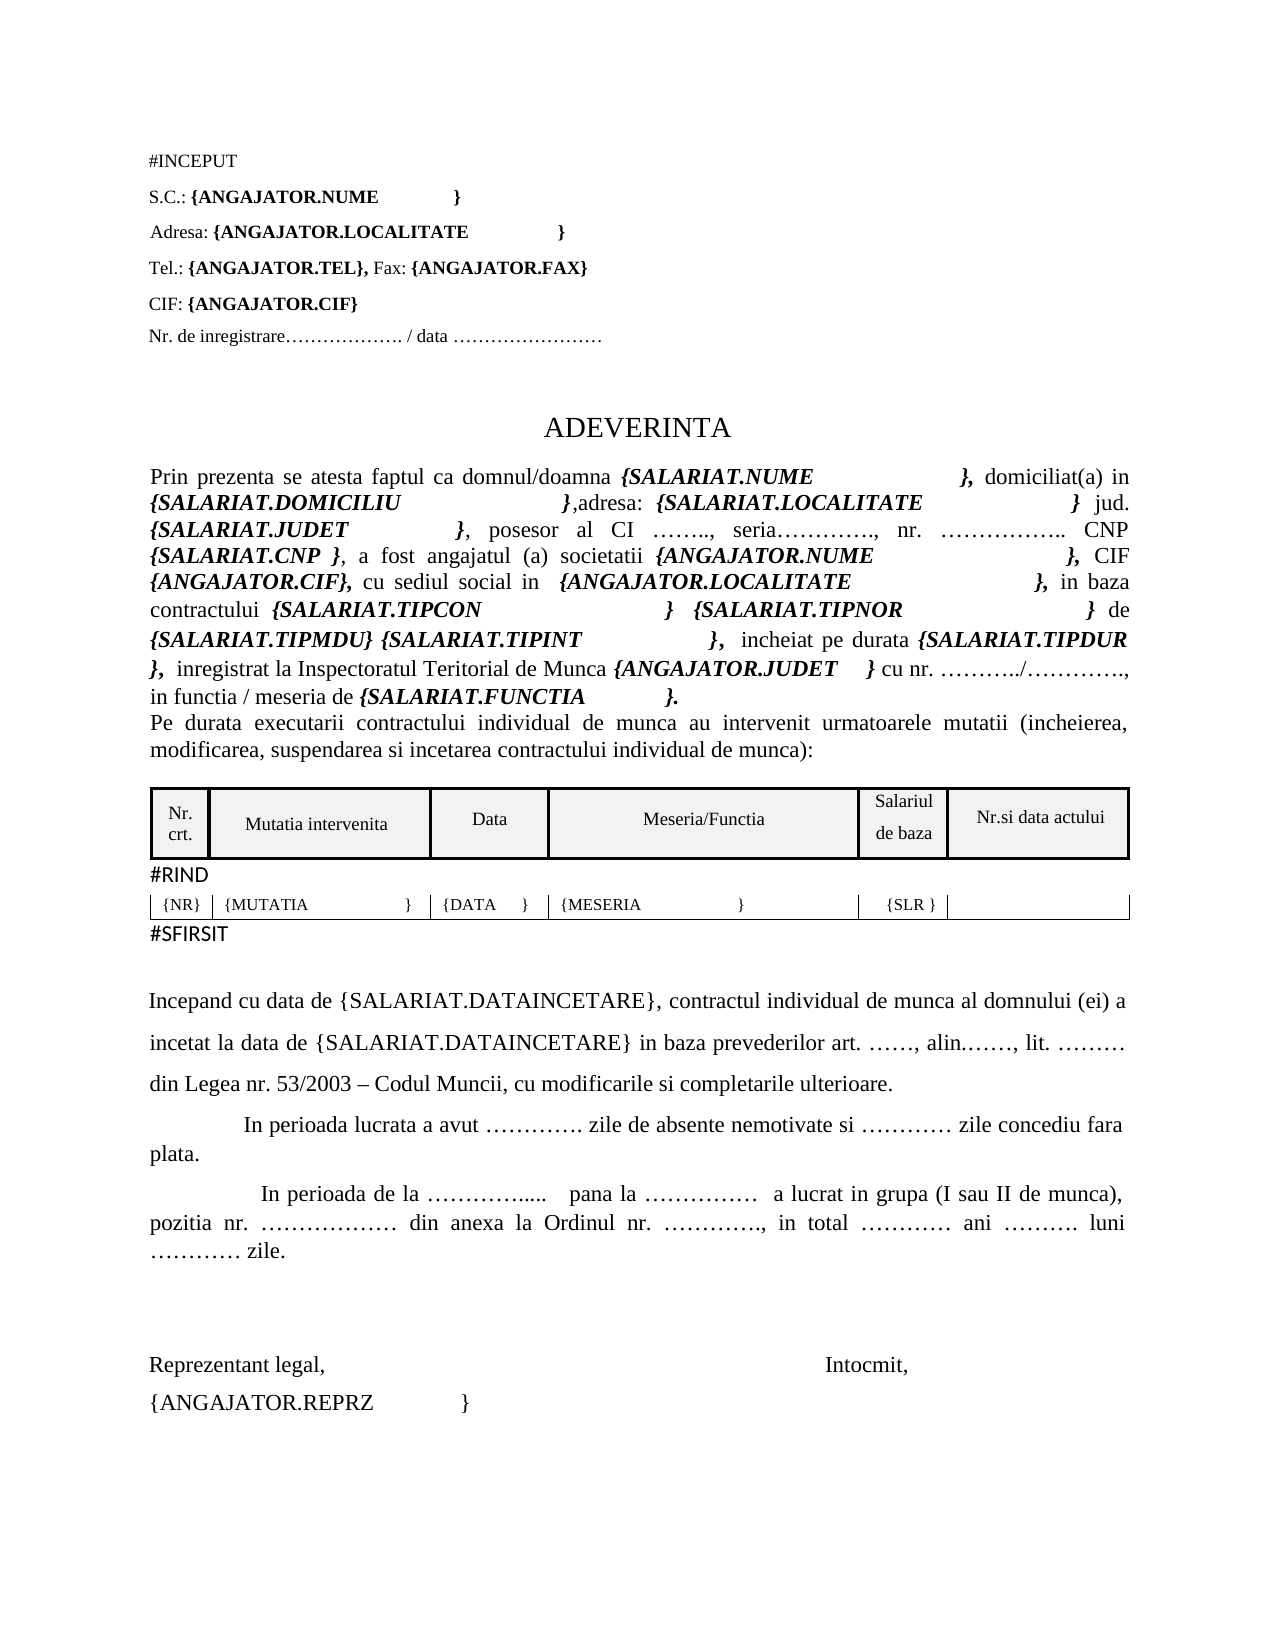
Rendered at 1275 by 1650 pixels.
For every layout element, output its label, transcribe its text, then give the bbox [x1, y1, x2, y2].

text S.C.: {ANGAJATOR.NUME } [148, 186, 1127, 207]
subtitle ADEVERINTA [150, 411, 1125, 444]
text In perioada lucrata a avut …………. zile de absente nemotivate si ………… zile concediu fara plata. [148, 1111, 1127, 1166]
table_header {NR} [151, 895, 212, 918]
text Incepand cu data de {SALARIAT.DATAINCETARE}, contractul individual de munca al domnului (ei) a incetat la data de {SALARIAT.DATAINCETARE} in baza prevederilor art. ……, alin.……, lit. ……… din Legea nr. 53/2003 – Codul Muncii, cu modificarile si completarile ulterioare. [148, 987, 1127, 1096]
text #RIND [150, 860, 1130, 888]
table_header {MUTATIA } [213, 895, 430, 918]
text #SFIRSIT [150, 920, 1130, 947]
text Reprezentant legal, Intocmit, [148, 1351, 1127, 1378]
text CIF: {ANGAJATOR.CIF} [148, 292, 1127, 314]
table_header [948, 895, 1129, 918]
text #INCEPUT [148, 150, 1127, 172]
table_header Data [432, 790, 547, 857]
text Prin prezenta se atesta faptul ca domnul/doamna {SALARIAT.NUME }, domiciliat(a) in {SALARIAT.DOMICILIU },adresa: {SALARIAT.LOCALITATE } jud. {SALARIAT.JUDET }, posesor al CI …….., seria…………., nr. …………….. CNP {SALARIAT.CNP }, a fost angajatul (a) societatii {ANGAJATOR.NUME }, CIF {ANGAJATOR.CIF}, cu sediul social in {ANGAJATOR.LOCALITATE }, in baza contractului {SALARIAT.TIPCON } {SALARIAT.TIPNOR } de {SALARIAT.TIPMDU} {SALARIAT.TIPINT }, incheiat pe durata {SALARIAT.TIPDUR }, inregistrat la Inspectoratul Teritorial de Munca {ANGAJATOR.JUDET } cu nr. ………../…………., in functia / meseria de {SALARIAT.FUNCTIA }. [150, 463, 1130, 709]
table_header Meseria/Functia [550, 790, 857, 857]
text {ANGAJATOR.REPRZ } [148, 1389, 1127, 1415]
table_header Mutatia intervenita [211, 790, 429, 857]
text Nr. de inregistrare………………. / data …………………… [148, 325, 1127, 346]
table_header Nr. crt. [153, 790, 207, 857]
text In perioada de la …………..... pana la …………… a lucrat in grupa (I sau II de munca), pozitia nr. ……………… din anexa la Ordinul nr. …………., in total ………… ani ………. luni ………… zile. [148, 1180, 1127, 1263]
table_header Nr.si data actului [949, 790, 1127, 857]
table_header {DATA } [431, 895, 548, 918]
text Pe durata executarii contractului individual de munca au intervenit urmatoarele mutatii (incheierea, modificarea, suspendarea si incetarea contractului individual de munca): [150, 709, 1130, 762]
table_header {MESERIA } [549, 895, 858, 918]
text Tel.: {ANGAJATOR.TEL}, Fax: {ANGAJATOR.FAX} [148, 257, 912, 278]
text Adresa: {ANGAJATOR.LOCALITATE } [150, 221, 912, 243]
table_header Salariul de baza [860, 790, 946, 857]
table_header {SLR } [859, 895, 947, 918]
